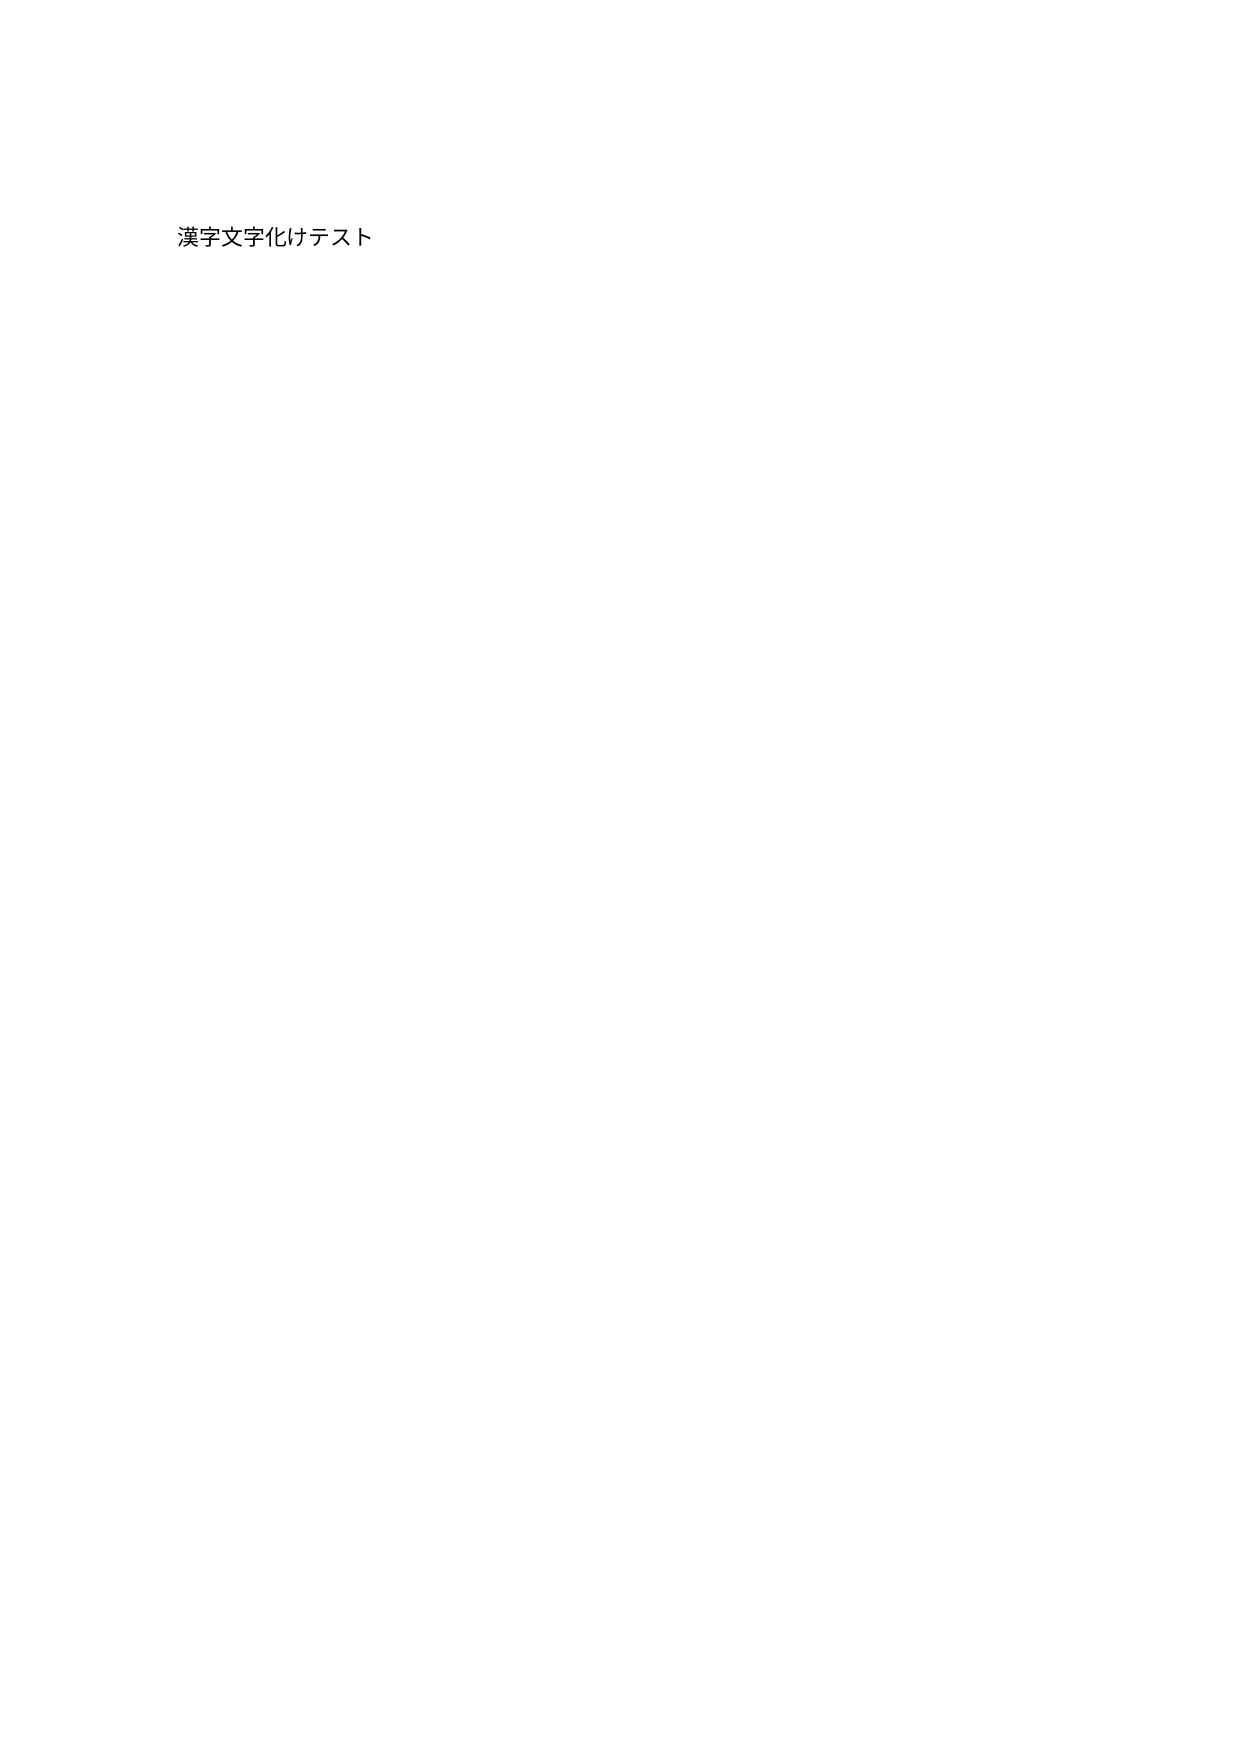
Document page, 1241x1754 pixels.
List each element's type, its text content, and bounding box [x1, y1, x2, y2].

text 漢字文字化けテスト [177, 217, 1063, 254]
